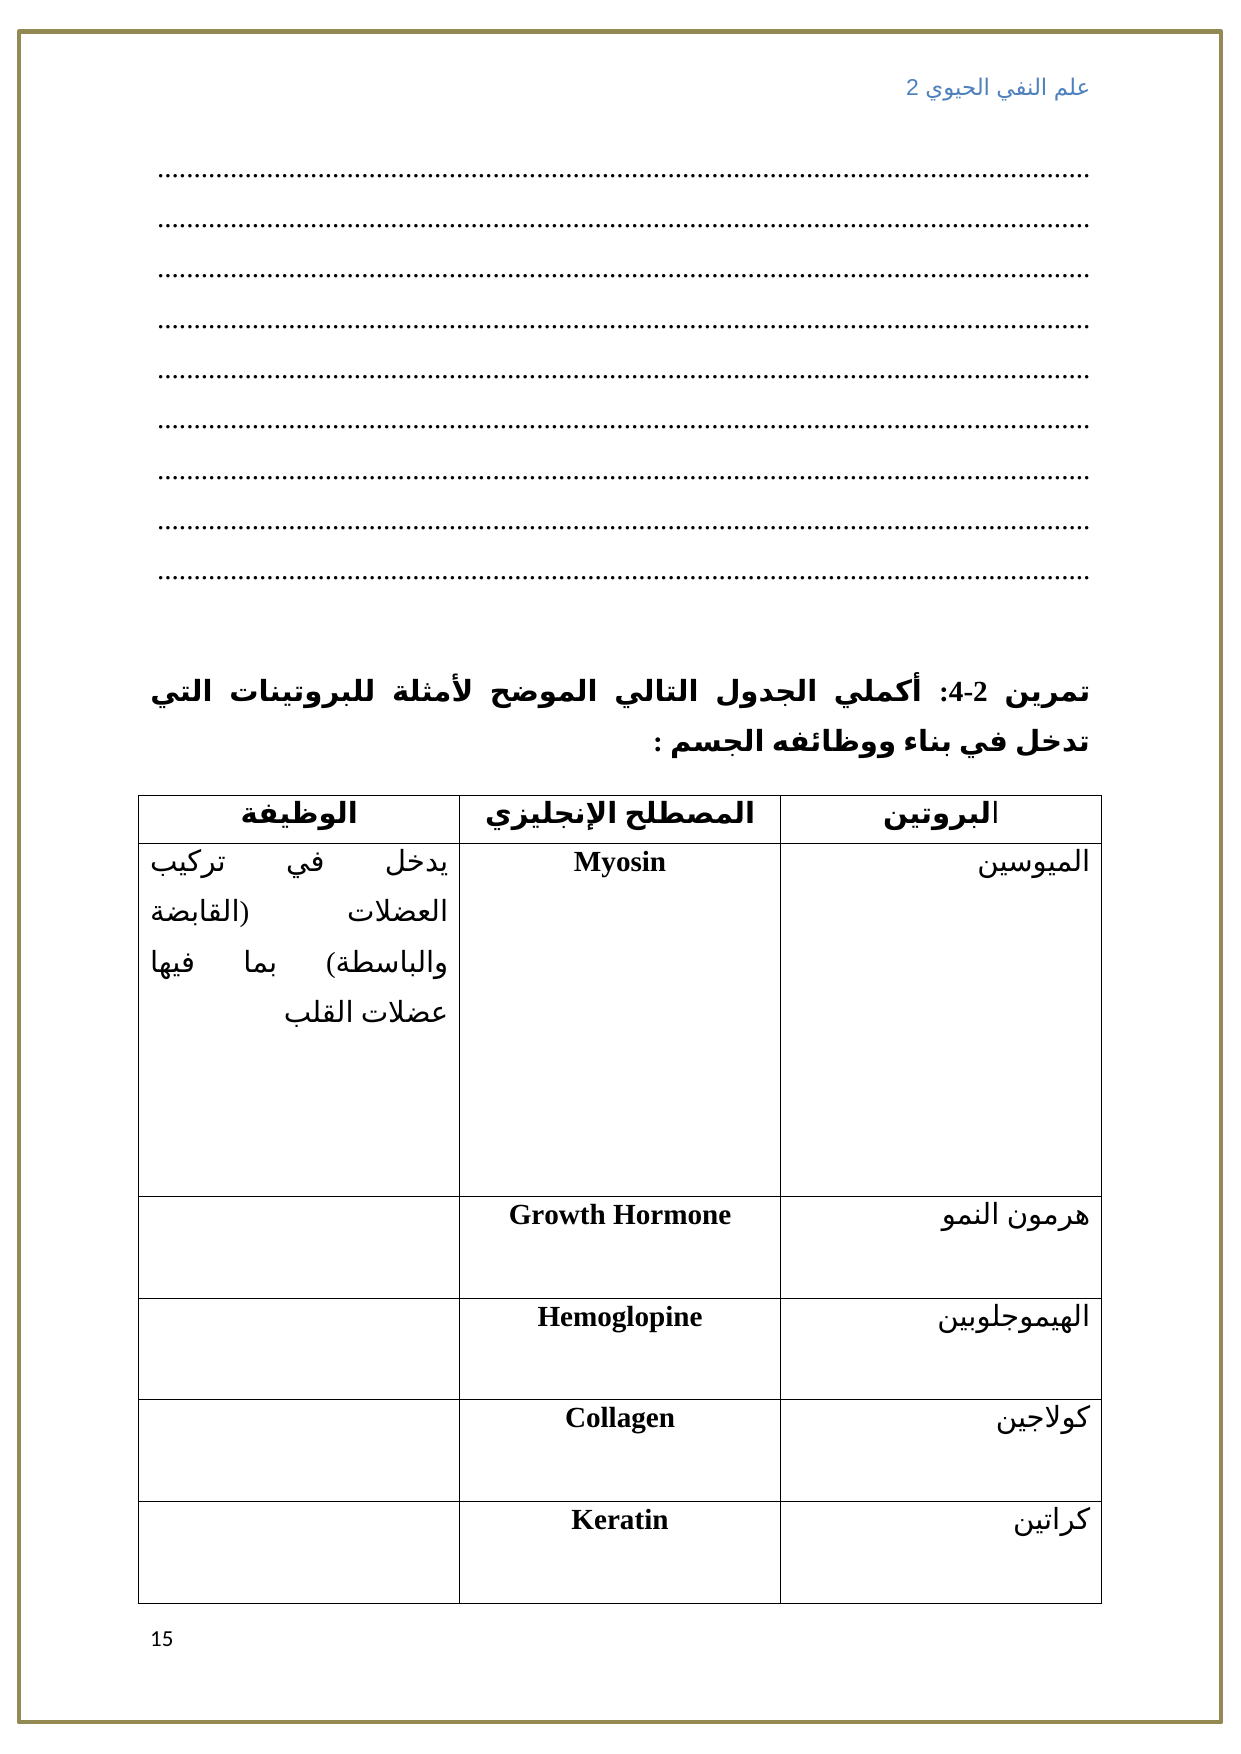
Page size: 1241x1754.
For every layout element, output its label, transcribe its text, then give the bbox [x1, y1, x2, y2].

text ................................................................................................................................ [150, 552, 1090, 586]
table_cell كولاجين [781, 1400, 1101, 1501]
table_cell هرمون النمو [781, 1197, 1101, 1298]
text ................................................................................................................................ [150, 452, 1090, 485]
table_cell الهيموجلوبين [781, 1299, 1101, 1399]
text تمرين 2-4: أكملي الجدول التالي الموضح لأمثلة للبروتينات التي تدخل في بناء ووظائفه الجسم : [150, 674, 1090, 758]
table_cell الميوسين [781, 844, 1101, 1196]
table_cell Keratin [460, 1502, 780, 1602]
table_cell Hemoglopine [460, 1299, 780, 1399]
table_cell [139, 1400, 459, 1501]
text ................................................................................................................................ [150, 200, 1090, 234]
text ................................................................................................................................ [150, 402, 1090, 435]
text ................................................................................................................................ [150, 150, 1090, 183]
table_cell Myosin [460, 844, 780, 1196]
table_cell Collagen [460, 1400, 780, 1501]
text ................................................................................................................................ [150, 502, 1090, 536]
table_header المصطلح الإنجليزي [460, 796, 780, 843]
table_header الوظيفة [139, 796, 459, 843]
text ................................................................................................................................ [150, 351, 1090, 385]
table_header البروتين [781, 796, 1101, 843]
table_cell [139, 1502, 459, 1602]
table_cell [139, 1197, 459, 1298]
table_cell كراتين [781, 1502, 1101, 1602]
text ................................................................................................................................ [150, 251, 1090, 284]
table_cell يدخل في تركيب العضلات (القابضة والباسطة) بما فيها عضلات القلب [139, 844, 459, 1196]
text ................................................................................................................................ [150, 301, 1090, 334]
table_cell Growth Hormone [460, 1197, 780, 1298]
table_cell [139, 1299, 459, 1399]
